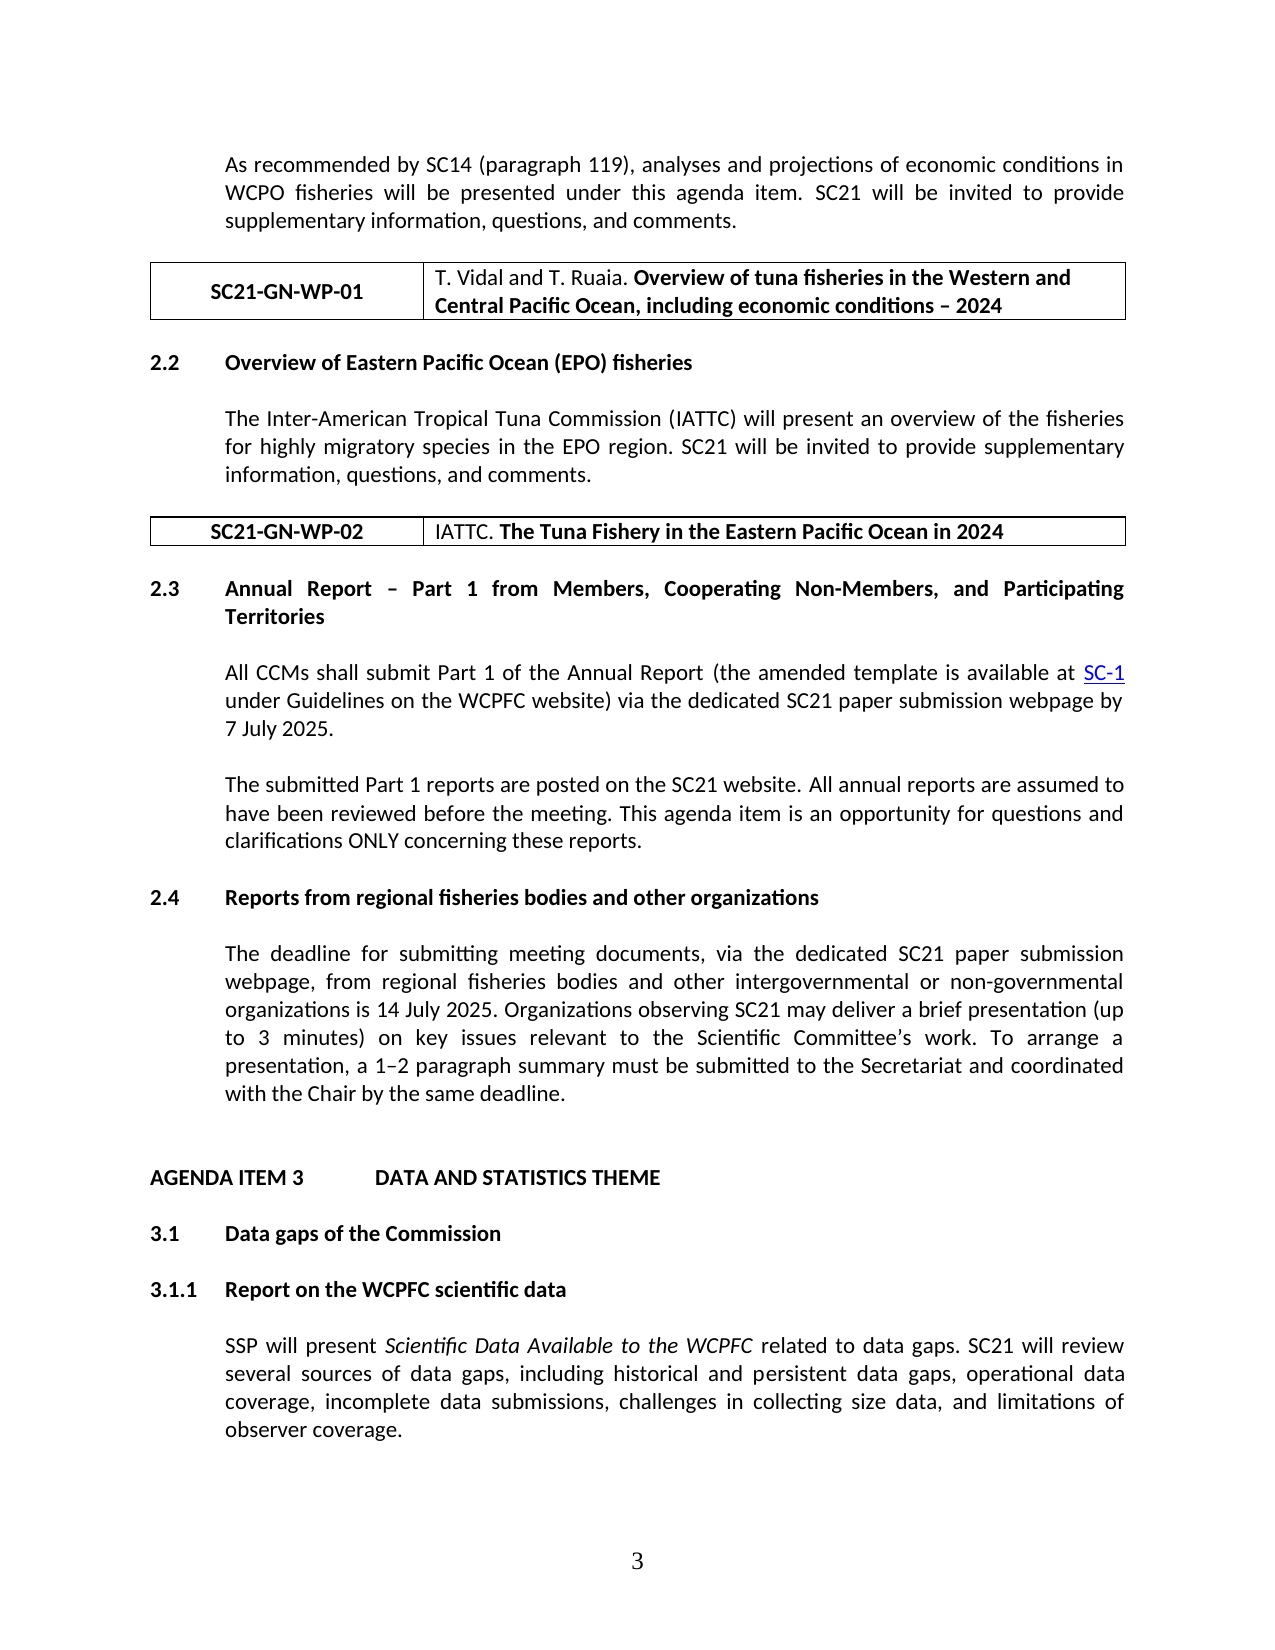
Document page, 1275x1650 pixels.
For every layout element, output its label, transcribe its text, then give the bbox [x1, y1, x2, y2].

list DATA AND STATISTICS THEME [150, 1163, 1125, 1191]
list Reports from regional fisheries bodies and other organizations [150, 883, 1125, 911]
text The deadline for submitting meeting documents, via the dedicated SC21 paper submission webpage, from regional fisheries bodies and other intergovernmental or non-governmental organizations is 14 July 2025. Organizations observing SC21 may deliver a brief presentation (up to 3 minutes) on key issues relevant to the Scientific Committee’s work. To arrange a presentation, a 1–2 paragraph summary must be submitted to the Secretariat and coordinated with the Chair by the same deadline. [225, 939, 1125, 1107]
table_header SC21-GN-WP-02 [151, 518, 423, 545]
table_header IATTC. The Tuna Fishery in the Eastern Pacific Ocean in 2024 [424, 518, 1125, 545]
list Data gaps of the Commission [150, 1219, 1125, 1247]
table_header SC21-GN-WP-01 [151, 263, 423, 319]
table_header T. Vidal and T. Ruaia. Overview of tuna fisheries in the Western and Central Pacific Ocean, including economic conditions – 2024 [424, 263, 1125, 319]
text The submitted Part 1 reports are posted on the SC21 website. All annual reports are assumed to have been reviewed before the meeting. This agenda item is an opportunity for questions and clarifications ONLY concerning these reports. [225, 771, 1125, 855]
text All CCMs shall submit Part 1 of the Annual Report (the amended template is available at SC-1 under Guidelines on the WCPFC website) via the dedicated SC21 paper submission webpage by 7 July 2025. [225, 658, 1125, 743]
list Annual Report – Part 1 from Members, Cooperating Non-Members, and Participating Territories [150, 574, 1125, 631]
text As recommended by SC14 (paragraph 119), analyses and projections of economic conditions in WCPO fisheries will be presented under this agenda item. SC21 will be invited to provide supplementary information, questions, and comments. [225, 150, 1125, 234]
list Report on the WCPFC scientific data [150, 1275, 1125, 1303]
text The Inter-American Tropical Tuna Commission (IATTC) will present an overview of the fisheries for highly migratory species in the EPO region. SC21 will be invited to provide supplementary information, questions, and comments. [225, 404, 1125, 488]
list Overview of Eastern Pacific Ocean (EPO) fisheries [150, 348, 1125, 376]
list SSP will present Scientific Data Available to the WCPFC related to data gaps. SC21 will review several sources of data gaps, including historical and persistent data gaps, operational data coverage, incomplete data submissions, challenges in collecting size data, and limitations of observer coverage. [225, 1331, 1125, 1443]
